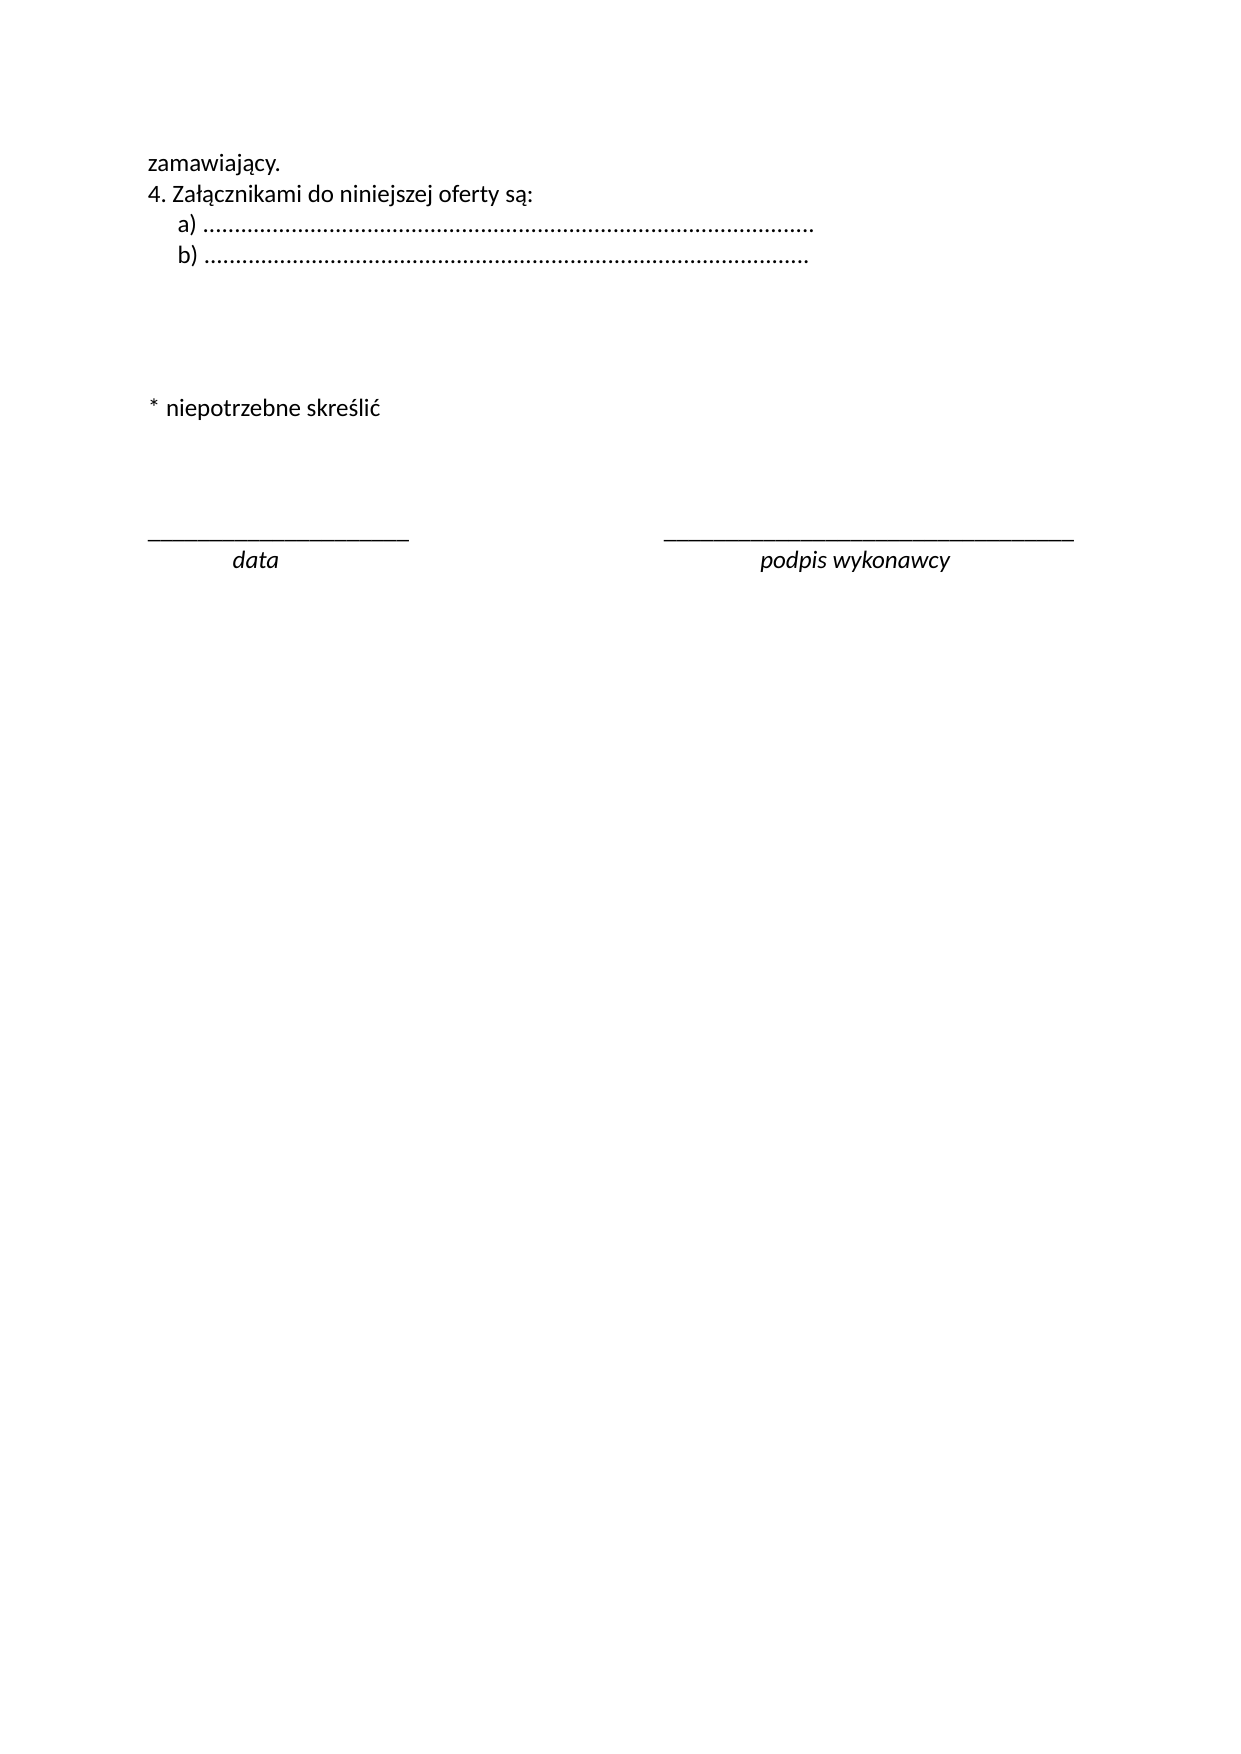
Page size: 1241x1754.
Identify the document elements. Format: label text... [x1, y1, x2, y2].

text data podpis wykonawcy [148, 544, 1093, 575]
text a) ................................................................................................. [177, 209, 1093, 239]
text b) ................................................................................................ [177, 239, 1093, 270]
text * niepotrzebne skreślić [148, 392, 1093, 422]
text 4. Załącznikami do niniejszej oferty są: [148, 178, 1093, 209]
text _____________________ _________________________________ [148, 514, 1093, 544]
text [148, 148, 1093, 178]
